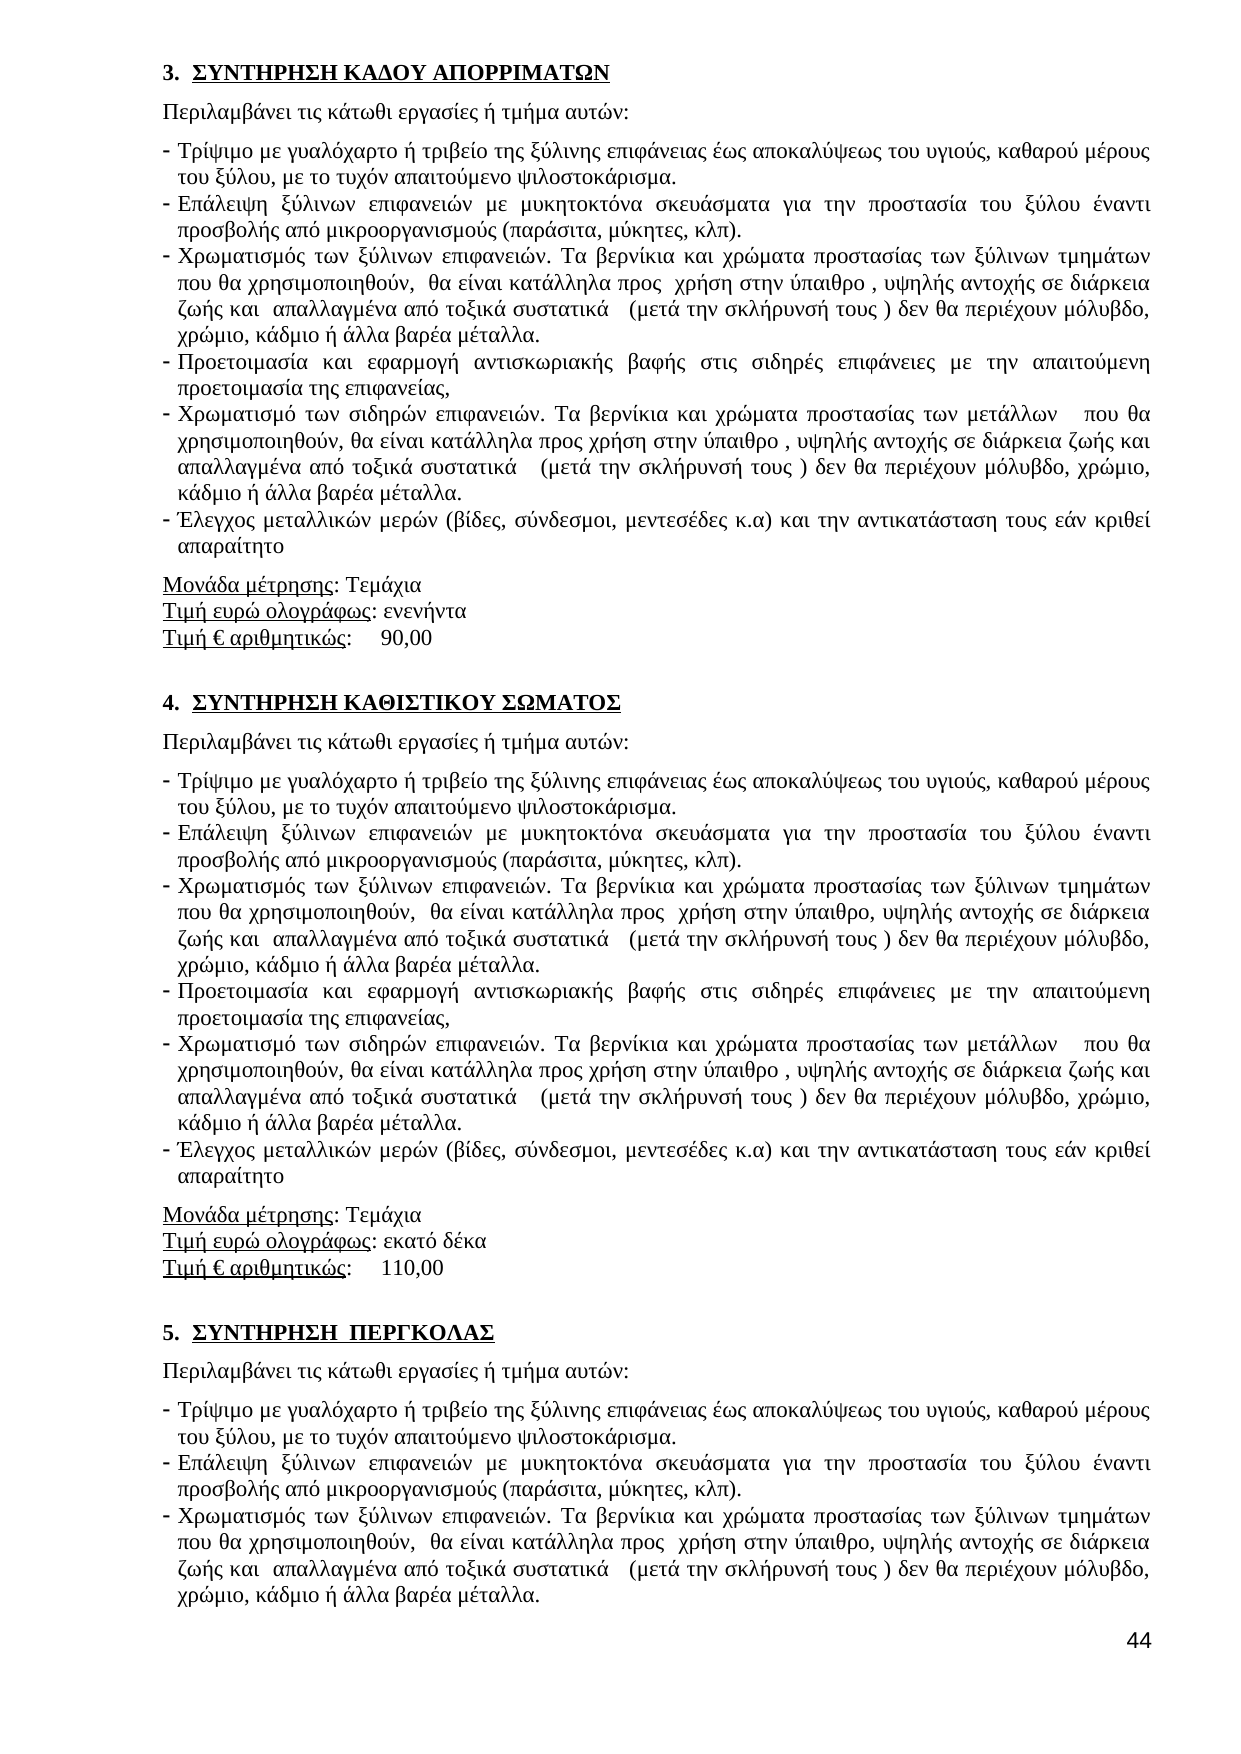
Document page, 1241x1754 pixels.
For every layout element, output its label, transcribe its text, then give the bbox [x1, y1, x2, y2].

list Έλεγχος μεταλλικών μερών (βίδες, σύνδεσμοι, μεντεσέδες κ.α) και την αντικατάσταση τους εάν κριθεί απαραίτητο [162, 506, 1152, 558]
text Μονάδα μέτρησης: Τεμάχια [162, 1201, 1152, 1227]
text Περιλαμβάνει τις κάτωθι εργασίες ή τμήμα αυτών: [162, 1358, 1152, 1384]
text Τιμή ευρώ ολογράφως: εκατό δέκα [162, 1227, 1152, 1253]
list Έλεγχος μεταλλικών μερών (βίδες, σύνδεσμοι, μεντεσέδες κ.α) και την αντικατάσταση τους εάν κριθεί απαραίτητο [162, 1136, 1152, 1188]
list Επάλειψη ξύλινων επιφανειών με μυκητοκτόνα σκευάσματα για την προστασία του ξύλου έναντι προσβολής από μικροοργανισμούς (παράσιτα, μύκητες, κλπ). [162, 1449, 1152, 1502]
list ΣΥΝΤΗΡΗΣΗ ΚΑΔΟΥ ΑΠΟΡΡΙΜΑΤΩΝ [162, 59, 1152, 86]
list Τρίψιμο με γυαλόχαρτο ή τριβείο της ξύλινης επιφάνειας έως αποκαλύψεως του υγιούς, καθαρού μέρους του ξύλου, με το τυχόν απαιτούμενο ψιλοστοκάρισμα. [162, 767, 1152, 819]
text Τιμή ευρώ ολογράφως: ενενήντα [162, 597, 1152, 624]
list Προετοιμασία και εφαρμογή αντισκωριακής βαφής στις σιδηρές επιφάνειες με την απαιτούμενη προετοιμασία της επιφανείας, [162, 348, 1152, 400]
list Τρίψιμο με γυαλόχαρτο ή τριβείο της ξύλινης επιφάνειας έως αποκαλύψεως του υγιούς, καθαρού μέρους του ξύλου, με το τυχόν απαιτούμενο ψιλοστοκάρισμα. [162, 1396, 1152, 1449]
list ΣΥΝΤΗΡΗΣΗ ΠΕΡΓΚΟΛΑΣ [162, 1319, 1152, 1345]
text Περιλαμβάνει τις κάτωθι εργασίες ή τμήμα αυτών: [162, 98, 1152, 124]
text Τιμή € αριθμητικώς: 90,00 [148, 624, 1152, 650]
text Τιμή € αριθμητικώς: 110,00 [148, 1253, 1152, 1280]
list Προετοιμασία και εφαρμογή αντισκωριακής βαφής στις σιδηρές επιφάνειες με την απαιτούμενη προετοιμασία της επιφανείας, [162, 977, 1152, 1030]
text Μονάδα μέτρησης: Τεμάχια [162, 571, 1152, 597]
list Τρίψιμο με γυαλόχαρτο ή τριβείο της ξύλινης επιφάνειας έως αποκαλύψεως του υγιούς, καθαρού μέρους του ξύλου, με το τυχόν απαιτούμενο ψιλοστοκάρισμα. [162, 137, 1152, 189]
list Επάλειψη ξύλινων επιφανειών με μυκητοκτόνα σκευάσματα για την προστασία του ξύλου έναντι προσβολής από μικροοργανισμούς (παράσιτα, μύκητες, κλπ). [162, 189, 1152, 242]
text Περιλαμβάνει τις κάτωθι εργασίες ή τμήμα αυτών: [162, 728, 1152, 754]
list Επάλειψη ξύλινων επιφανειών με μυκητοκτόνα σκευάσματα για την προστασία του ξύλου έναντι προσβολής από μικροοργανισμούς (παράσιτα, μύκητες, κλπ). [162, 819, 1152, 872]
list ΣΥΝΤΗΡΗΣΗ ΚΑΘΙΣΤΙΚΟΥ ΣΩΜΑΤΟΣ [162, 689, 1152, 715]
